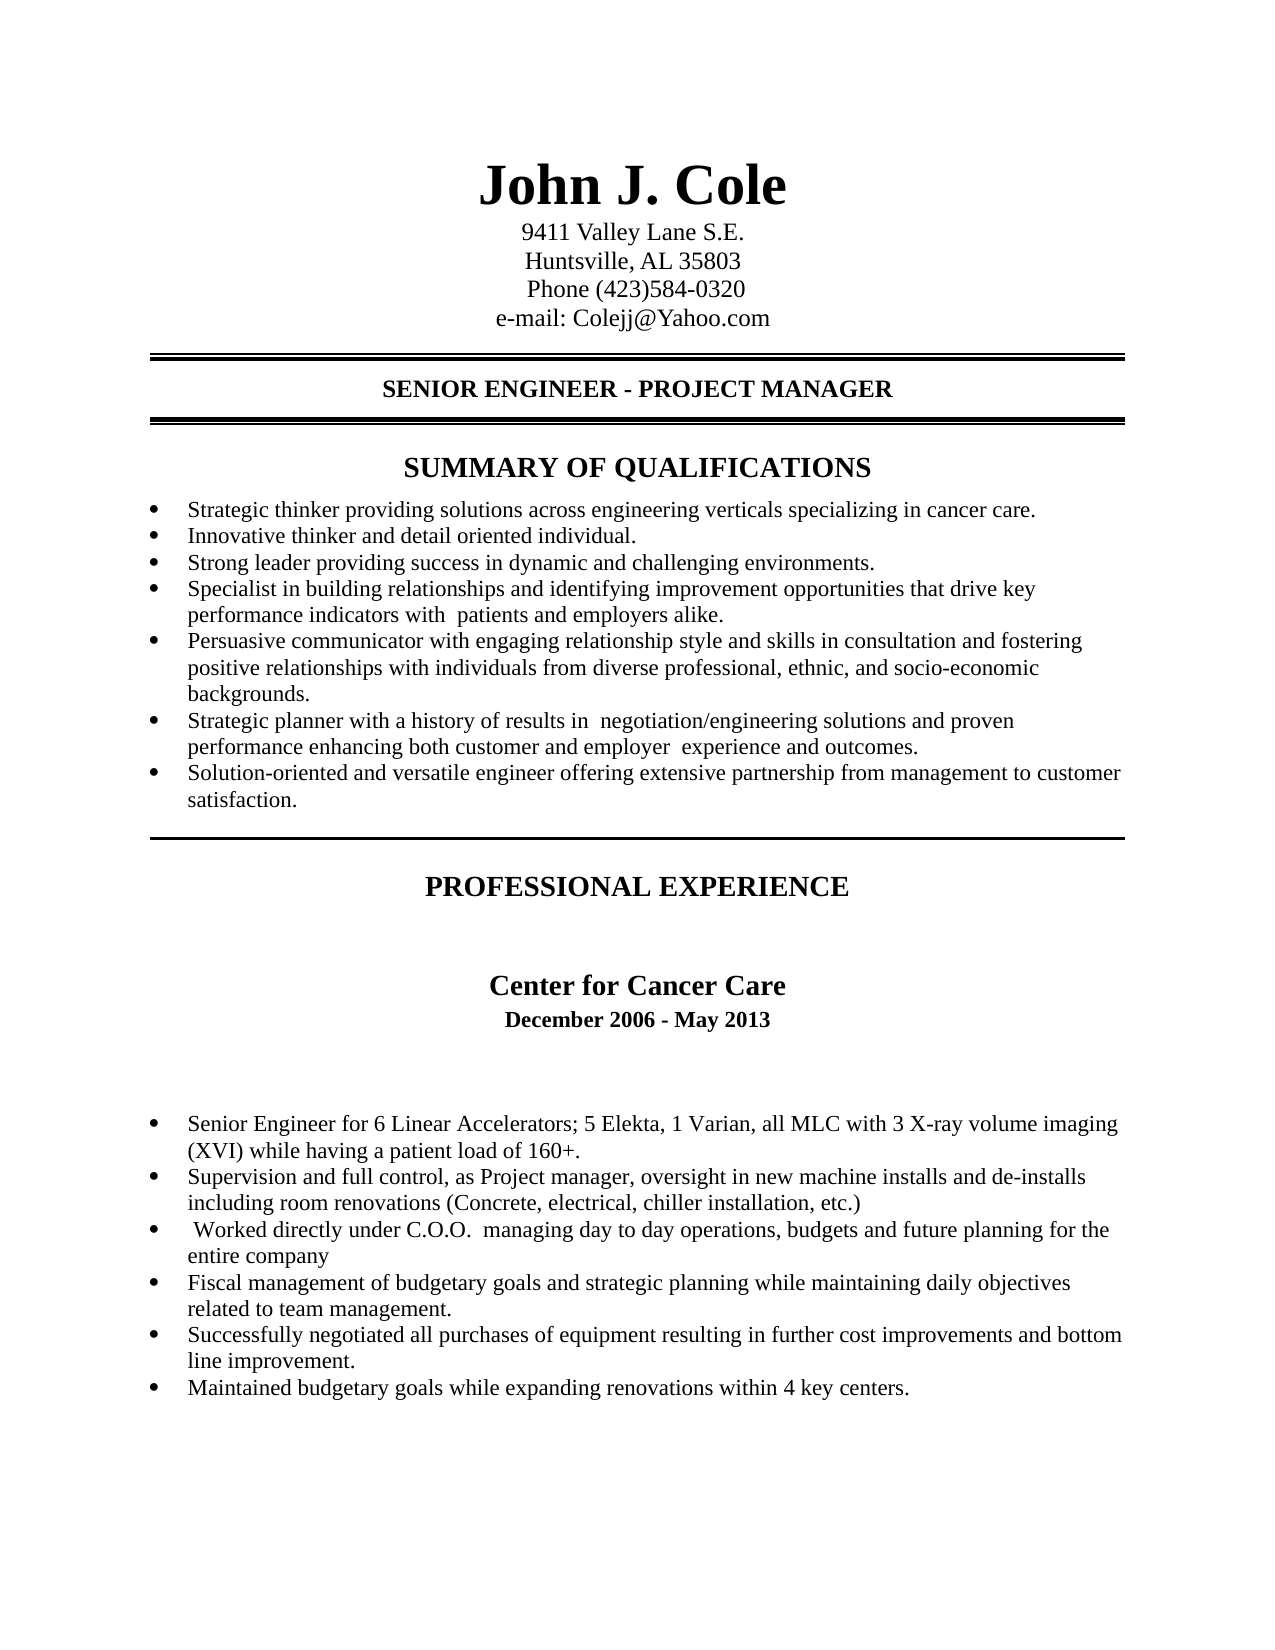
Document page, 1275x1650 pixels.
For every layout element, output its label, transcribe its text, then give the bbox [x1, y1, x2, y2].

subtitle SENIOR ENGINEER - PROJECT MANAGER [150, 374, 1125, 417]
list Senior Engineer for 6 Linear Accelerators; 5 Elekta, 1 Varian, all MLC with 3 X-ray volume imaging (XVI) while having a patient load of 160+. [150, 1110, 1125, 1163]
list Maintained budgetary goals while expanding renovations within 4 key centers. [150, 1374, 1125, 1400]
text e-mail: Colejj@Yahoo.com [197, 303, 1069, 332]
list Successfully negotiated all purchases of equipment resulting in further cost improvements and bottom line improvement. [150, 1321, 1125, 1374]
list Strong leader providing success in dynamic and challenging environments. [150, 548, 1125, 575]
text Center for Cancer Care December 2006 - May 2013 [150, 968, 1125, 1032]
list Solution-oriented and versatile engineer offering extensive partnership from management to customer satisfaction. [150, 759, 1125, 812]
list Innovative thinker and detail oriented individual. [150, 522, 1125, 548]
text Huntsville, AL 35803 [197, 246, 1069, 274]
list Specialist in building relationships and identifying improvement opportunities that drive key performance indicators with patients and employers alike. [150, 575, 1125, 628]
list Strategic thinker providing solutions across engineering verticals specializing in cancer care. [150, 496, 1125, 522]
list Supervision and full control, as Project manager, oversight in new machine installs and de-installs including room renovations (Concrete, electrical, chiller installation, etc.) [150, 1163, 1125, 1216]
text John J. Cole [197, 150, 1069, 217]
list Worked directly under C.O.O. managing day to day operations, budgets and future planning for the entire company [150, 1216, 1125, 1268]
list Persuasive communicator with engaging relationship style and skills in consultation and fostering positive relationships with individuals from diverse professional, ethnic, and socio-economic backgrounds. [150, 628, 1125, 707]
text 9411 Valley Lane S.E. [197, 217, 1069, 246]
title SUMMARY OF QUALIFICATIONS [150, 450, 1125, 483]
list Fiscal management of budgetary goals and strategic planning while maintaining daily objectives related to team management. [150, 1268, 1125, 1321]
text Phone (423)584-0320 [197, 274, 1069, 303]
title Professional Experience [150, 840, 1125, 903]
list Strategic planner with a history of results in negotiation/engineering solutions and proven performance enhancing both customer and employer experience and outcomes. [150, 707, 1125, 759]
